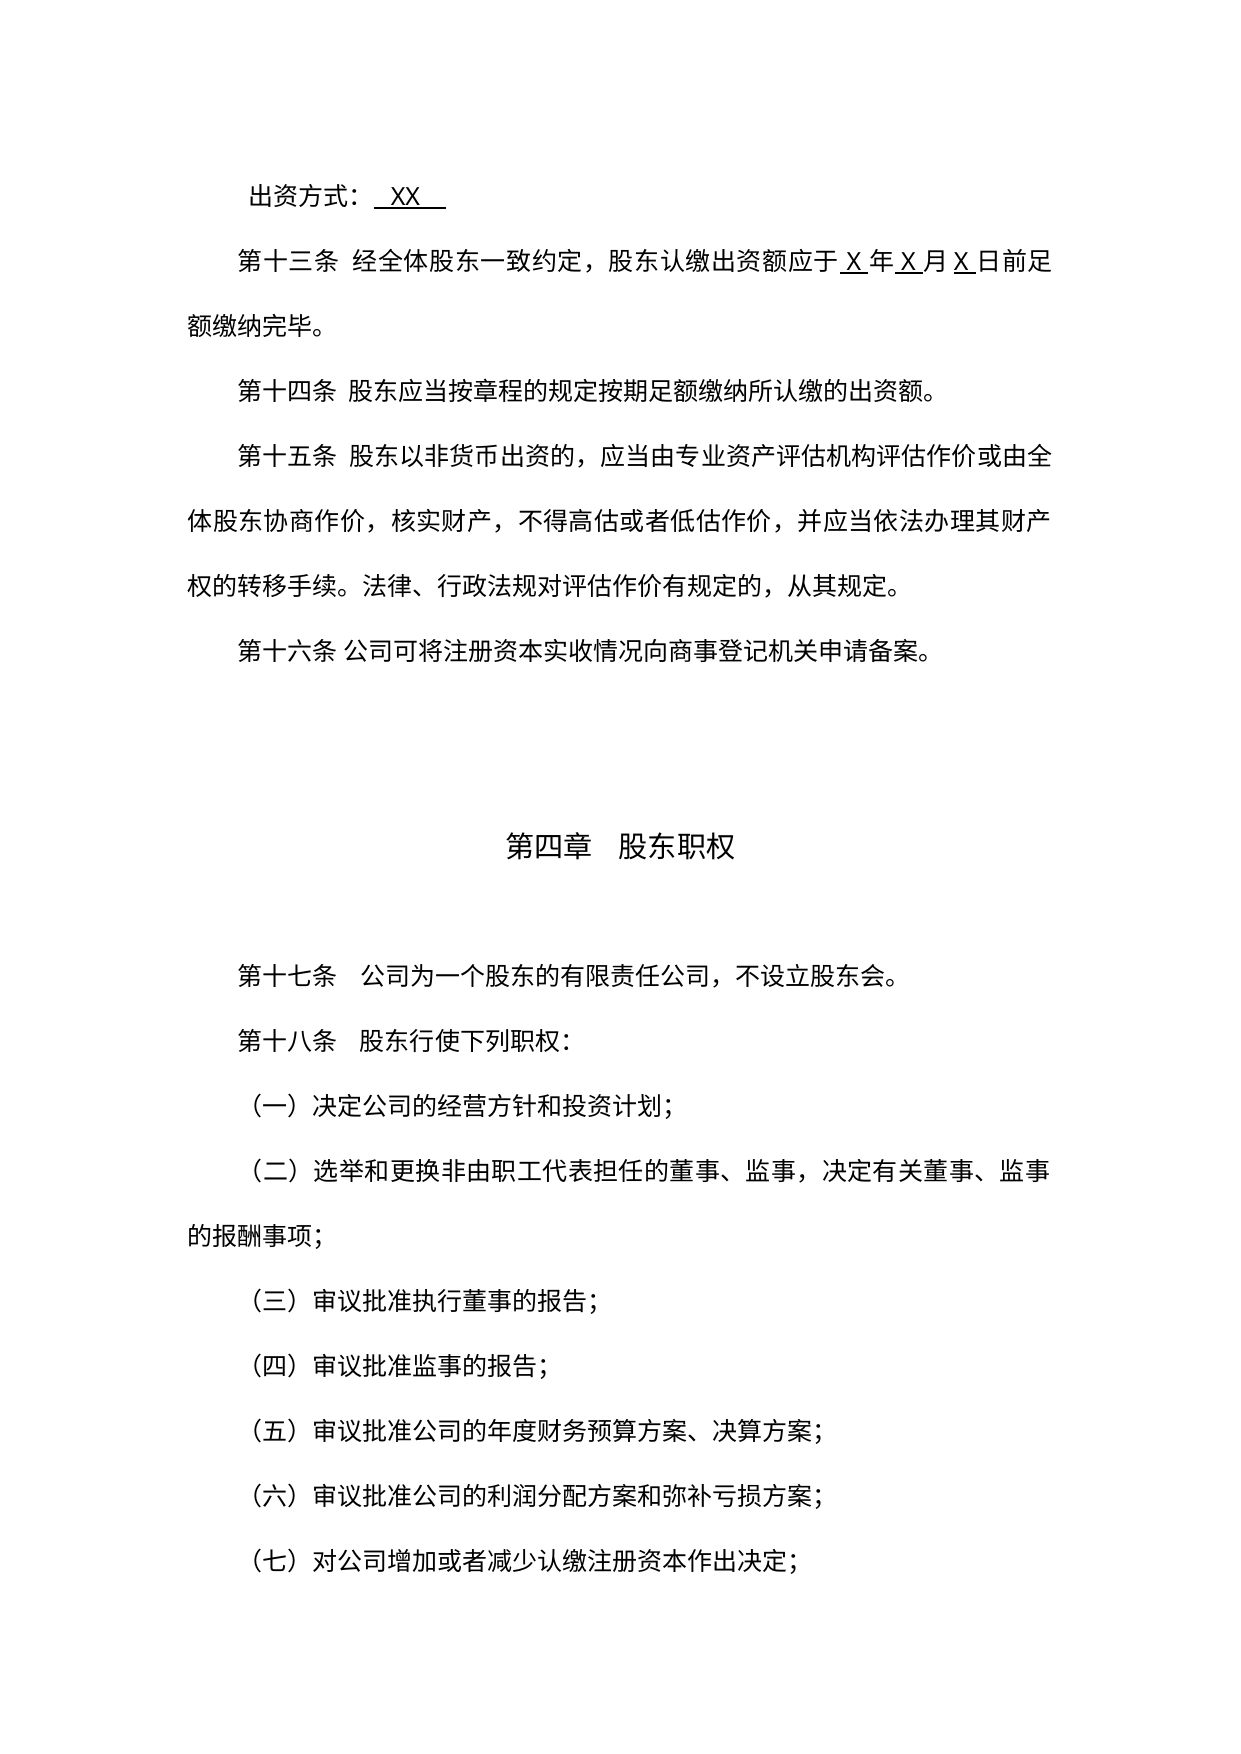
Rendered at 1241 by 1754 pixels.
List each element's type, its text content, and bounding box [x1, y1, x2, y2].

text （五）审议批准公司的年度财务预算方案、决算方案； [187, 1397, 1053, 1462]
text （一）决定公司的经营方针和投资计划； [187, 1072, 1053, 1137]
text 第十五条 股东以非货币出资的，应当由专业资产评估机构评估作价或由全体股东协商作价，核实财产，不得高估或者低估作价，并应当依法办理其财产权的转移手续。法律、行政法规对评估作价有规定的，从其规定。 [187, 422, 1053, 617]
text （七）对公司增加或者减少认缴注册资本作出决定； [187, 1527, 1053, 1592]
text （六）审议批准公司的利润分配方案和弥补亏损方案； [187, 1462, 1053, 1527]
text 出资方式： XX [187, 162, 1053, 227]
text （三）审议批准执行董事的报告； [187, 1267, 1053, 1332]
text 第十六条 公司可将注册资本实收情况向商事登记机关申请备案。 [187, 617, 1053, 682]
text 第十四条 股东应当按章程的规定按期足额缴纳所认缴的出资额。 [187, 357, 1053, 422]
text 第十七条 公司为一个股东的有限责任公司，不设立股东会。 [187, 942, 1053, 1007]
text （二）选举和更换非由职工代表担任的董事、监事，决定有关董事、监事的报酬事项； [187, 1137, 1053, 1267]
text 第十八条 股东行使下列职权： [187, 1007, 1053, 1072]
text （四）审议批准监事的报告； [187, 1332, 1053, 1397]
text 第四章 股东职权 [187, 812, 1053, 877]
text 第十三条 经全体股东一致约定，股东认缴出资额应于 X 年 X 月X 日前足额缴纳完毕。 [187, 227, 1053, 357]
